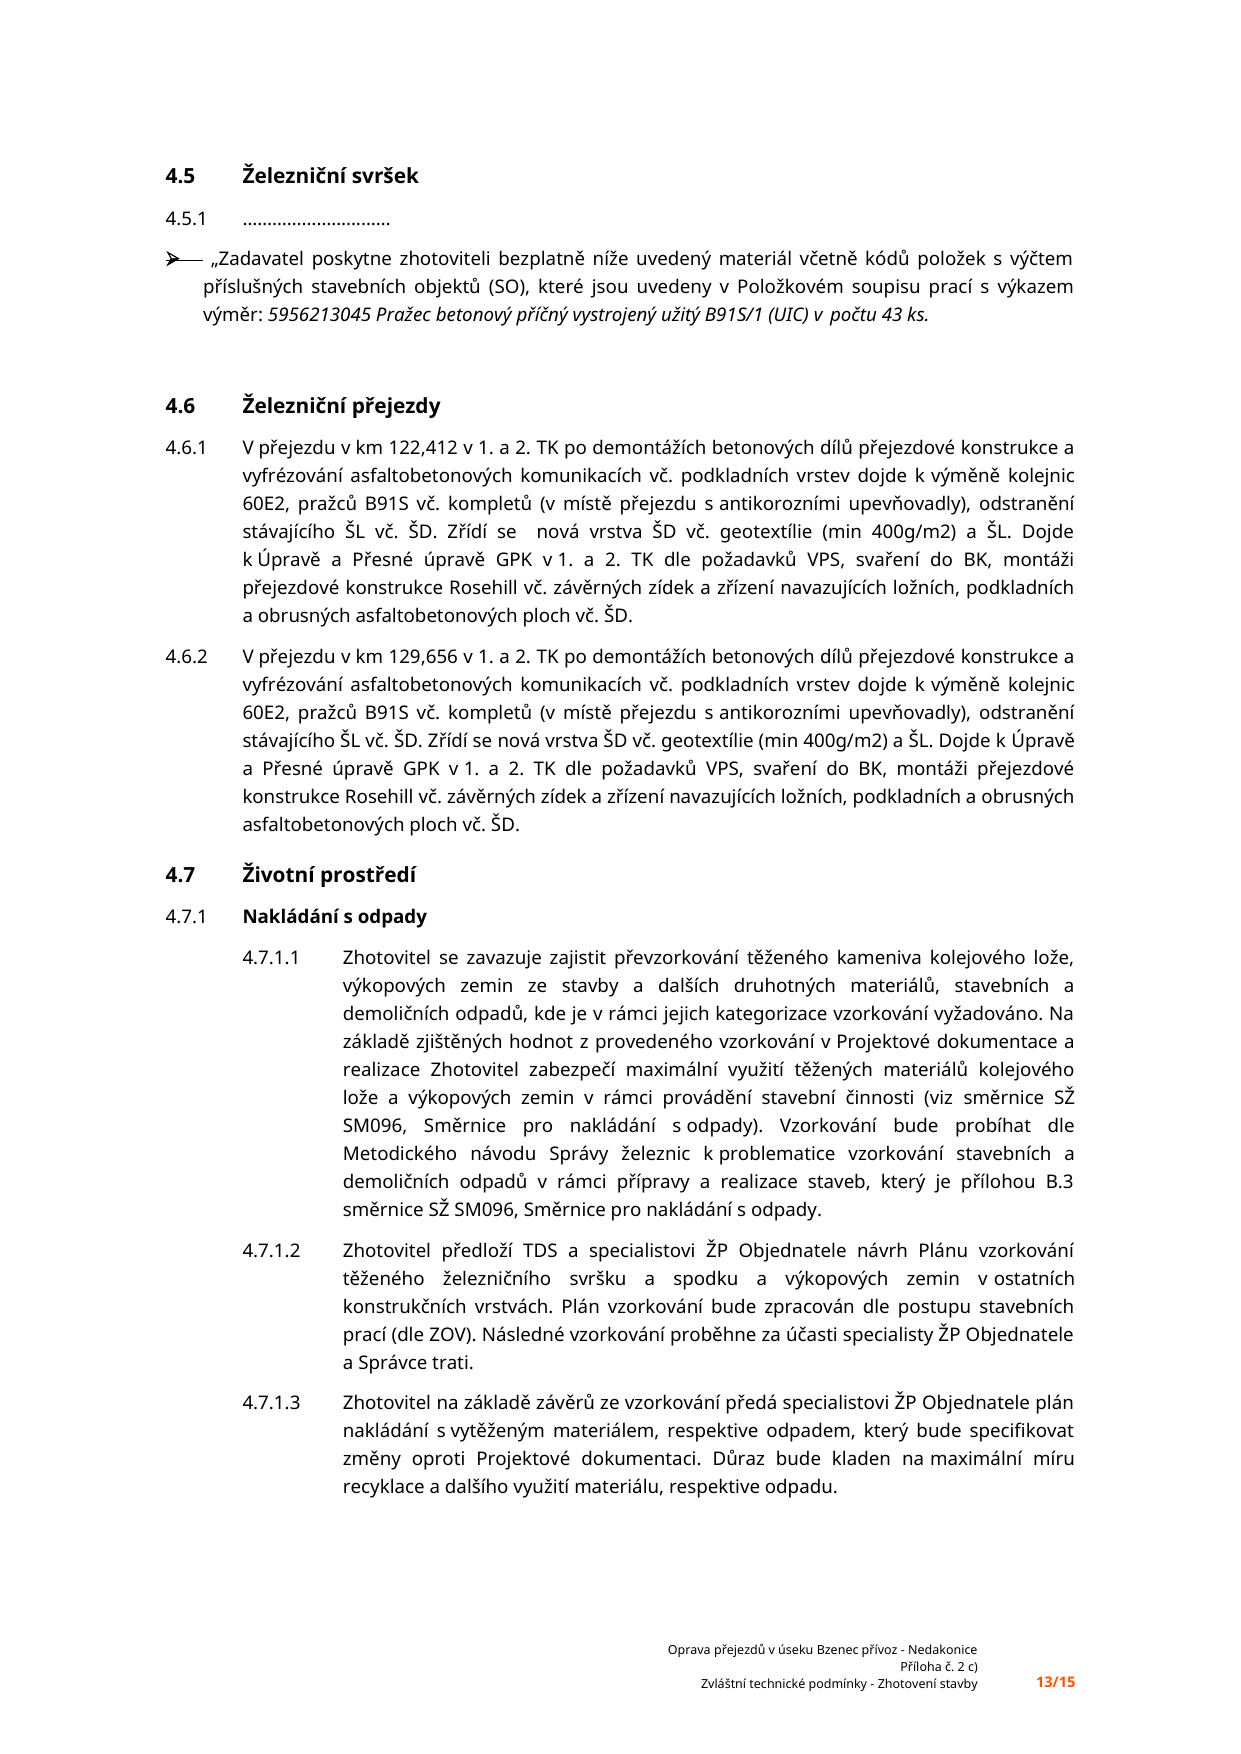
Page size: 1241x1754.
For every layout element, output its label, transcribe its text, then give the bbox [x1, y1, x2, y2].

text Železniční svršek [165, 161, 1075, 189]
text Železniční přejezdy [165, 391, 1075, 419]
list „Zadavatel poskytne zhotoviteli bezplatně níže uvedený materiál včetně kódů položek s výčtem příslušných stavebních objektů (SO), které jsou uvedeny v Položkovém soupisu prací s výkazem výměr: 5956213045 Pražec betonový příčný vystrojený užitý B91S/1 (UIC) v počtu 43 ks. [165, 245, 1075, 327]
text V přejezdu v km 129,656 v 1. a 2. TK po demontážích betonových dílů přejezdové konstrukce a vyfrézování asfaltobetonových komunikacích vč. podkladních vrstev dojde k výměně kolejnic 60E2, pražců B91S vč. kompletů (v místě přejezdu s antikorozními upevňovadly), odstranění stávajícího ŠL vč. ŠD. Zřídí se nová vrstva ŠD vč. geotextílie (min 400g/m2) a ŠL. Dojde k Úpravě a Přesné úpravě GPK v 1. a 2. TK dle požadavků VPS, svaření do BK, montáži přejezdové konstrukce Rosehill vč. závěrných zídek a zřízení navazujících ložních, podkladních a obrusných asfaltobetonových ploch vč. ŠD. [165, 643, 1075, 837]
text V přejezdu v km 122,412 v 1. a 2. TK po demontážích betonových dílů přejezdové konstrukce a vyfrézování asfaltobetonových komunikacích vč. podkladních vrstev dojde k výměně kolejnic 60E2, pražců B91S vč. kompletů (v místě přejezdu s antikorozními upevňovadly), odstranění stávajícího ŠL vč. ŠD. Zřídí se nová vrstva ŠD vč. geotextílie (min 400g/m2) a ŠL. Dojde k Úpravě a Přesné úpravě GPK v 1. a 2. TK dle požadavků VPS, svaření do BK, montáži přejezdové konstrukce Rosehill vč. závěrných zídek a zřízení navazujících ložních, podkladních a obrusných asfaltobetonových ploch vč. ŠD. [165, 434, 1075, 628]
text ………………………… [165, 205, 1075, 230]
text Zhotovitel na základě závěrů ze vzorkování předá specialistovi ŽP Objednatele plán nakládání s vytěženým materiálem, respektive odpadem, který bude specifikovat změny oproti Projektové dokumentaci. Důraz bude kladen na maximální míru recyklace a dalšího využití materiálu, respektive odpadu. [242, 1390, 1075, 1499]
text Zhotovitel se zavazuje zajistit převzorkování těženého kameniva kolejového lože, výkopových zemin ze stavby a dalších druhotných materiálů, stavebních a demoličních odpadů, kde je v rámci jejich kategorizace vzorkování vyžadováno. Na základě zjištěných hodnot z provedeného vzorkování v Projektové dokumentace a realizace Zhotovitel zabezpečí maximální využití těžených materiálů kolejového lože a výkopových zemin v rámci provádění stavební činnosti (viz směrnice SŽ SM096, Směrnice pro nakládání s odpady). Vzorkování bude probíhat dle Metodického návodu Správy železnic k problematice vzorkování stavebních a demoličních odpadů v rámci přípravy a realizace staveb, který je přílohou B.3 směrnice SŽ SM096, Směrnice pro nakládání s odpady. [242, 944, 1075, 1222]
text Životní prostředí [165, 860, 1075, 888]
text Nakládání s odpady [165, 904, 1075, 929]
text Zhotovitel předloží TDS a specialistovi ŽP Objednatele návrh Plánu vzorkování těženého železničního svršku a spodku a výkopových zemin v ostatních konstrukčních vrstvách. Plán vzorkování bude zpracován dle postupu stavebních prací (dle ZOV). Následné vzorkování proběhne za účasti specialisty ŽP Objednatele a Správce trati. [242, 1237, 1075, 1375]
